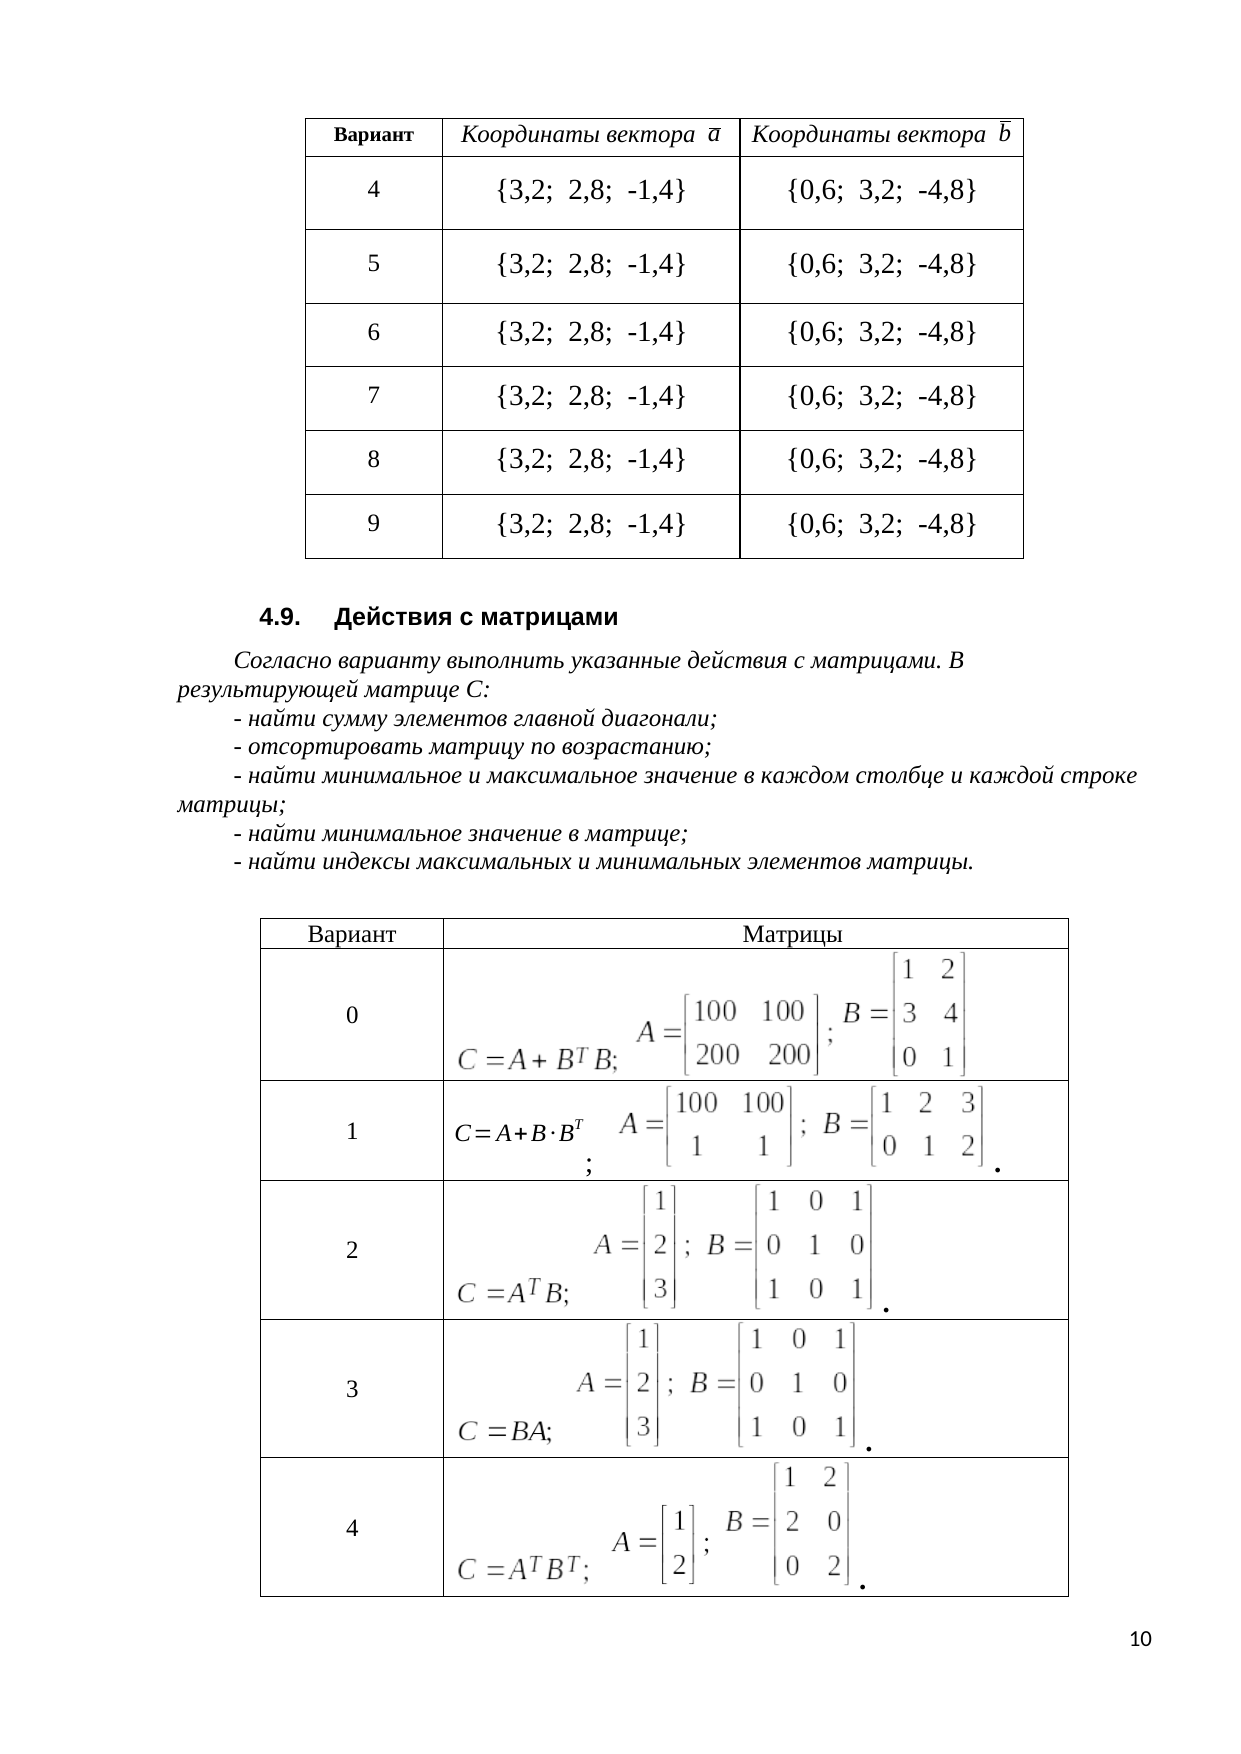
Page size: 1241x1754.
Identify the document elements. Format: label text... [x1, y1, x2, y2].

table_cell 3 [261, 1320, 443, 1457]
text - найти индексы максимальных и минимальных элементов матрицы. [177, 846, 1152, 875]
table_cell 8 [306, 431, 442, 494]
text - отсортировать матрицу по возрастанию; [177, 731, 1152, 760]
text - найти сумму элементов главной диагонали; [177, 703, 1152, 731]
table_cell {3,2; 2,8; -1,4} [443, 367, 739, 430]
table_cell {0,6; 3,2; -4,8} [741, 495, 1023, 558]
table_cell . [444, 1458, 1068, 1596]
table_cell {0,6; 3,2; -4,8} [741, 230, 1023, 303]
table_cell 7 [306, 367, 442, 430]
list Действия с матрицами [259, 602, 1152, 631]
table_cell {0,6; 3,2; -4,8} [741, 431, 1023, 494]
table_cell 9 [306, 495, 442, 558]
table_cell 2 [261, 1181, 443, 1319]
table_header Вариант [261, 919, 443, 948]
table_cell . [444, 1181, 1068, 1319]
text - найти минимальное и максимальное значение в каждом столбце и каждой строке матрицы; [177, 760, 1152, 818]
table_header Координаты вектора [443, 119, 739, 156]
table_header Матрицы [444, 919, 1068, 948]
table_cell {3,2; 2,8; -1,4} [443, 230, 739, 303]
text - найти минимальное значение в матрице; [177, 818, 1152, 846]
table_cell 6 [306, 304, 442, 366]
table_cell {0,6; 3,2; -4,8} [741, 304, 1023, 366]
table_cell {0,6; 3,2; -4,8} [741, 367, 1023, 430]
table_header Вариант [306, 119, 442, 156]
table_cell [444, 949, 1068, 1080]
table_cell 0 [261, 949, 443, 1080]
table_cell {3,2; 2,8; -1,4} [443, 304, 739, 366]
table_cell 1 [261, 1081, 443, 1180]
table_cell {3,2; 2,8; -1,4} [443, 431, 739, 494]
table_header Координаты вектора [741, 119, 1023, 156]
table_cell {3,2; 2,8; -1,4} [443, 157, 739, 229]
text Согласно варианту выполнить указанные действия с матрицами. В результирующей матрице С: [177, 645, 1152, 703]
table_cell {3,2; 2,8; -1,4} [443, 495, 739, 558]
table_cell {0,6; 3,2; -4,8} [741, 157, 1023, 229]
table_cell ; . [444, 1081, 1068, 1180]
table_cell 5 [306, 230, 442, 303]
table_cell 4 [261, 1458, 443, 1596]
table_cell . [444, 1320, 1068, 1457]
table_cell 4 [306, 157, 442, 229]
